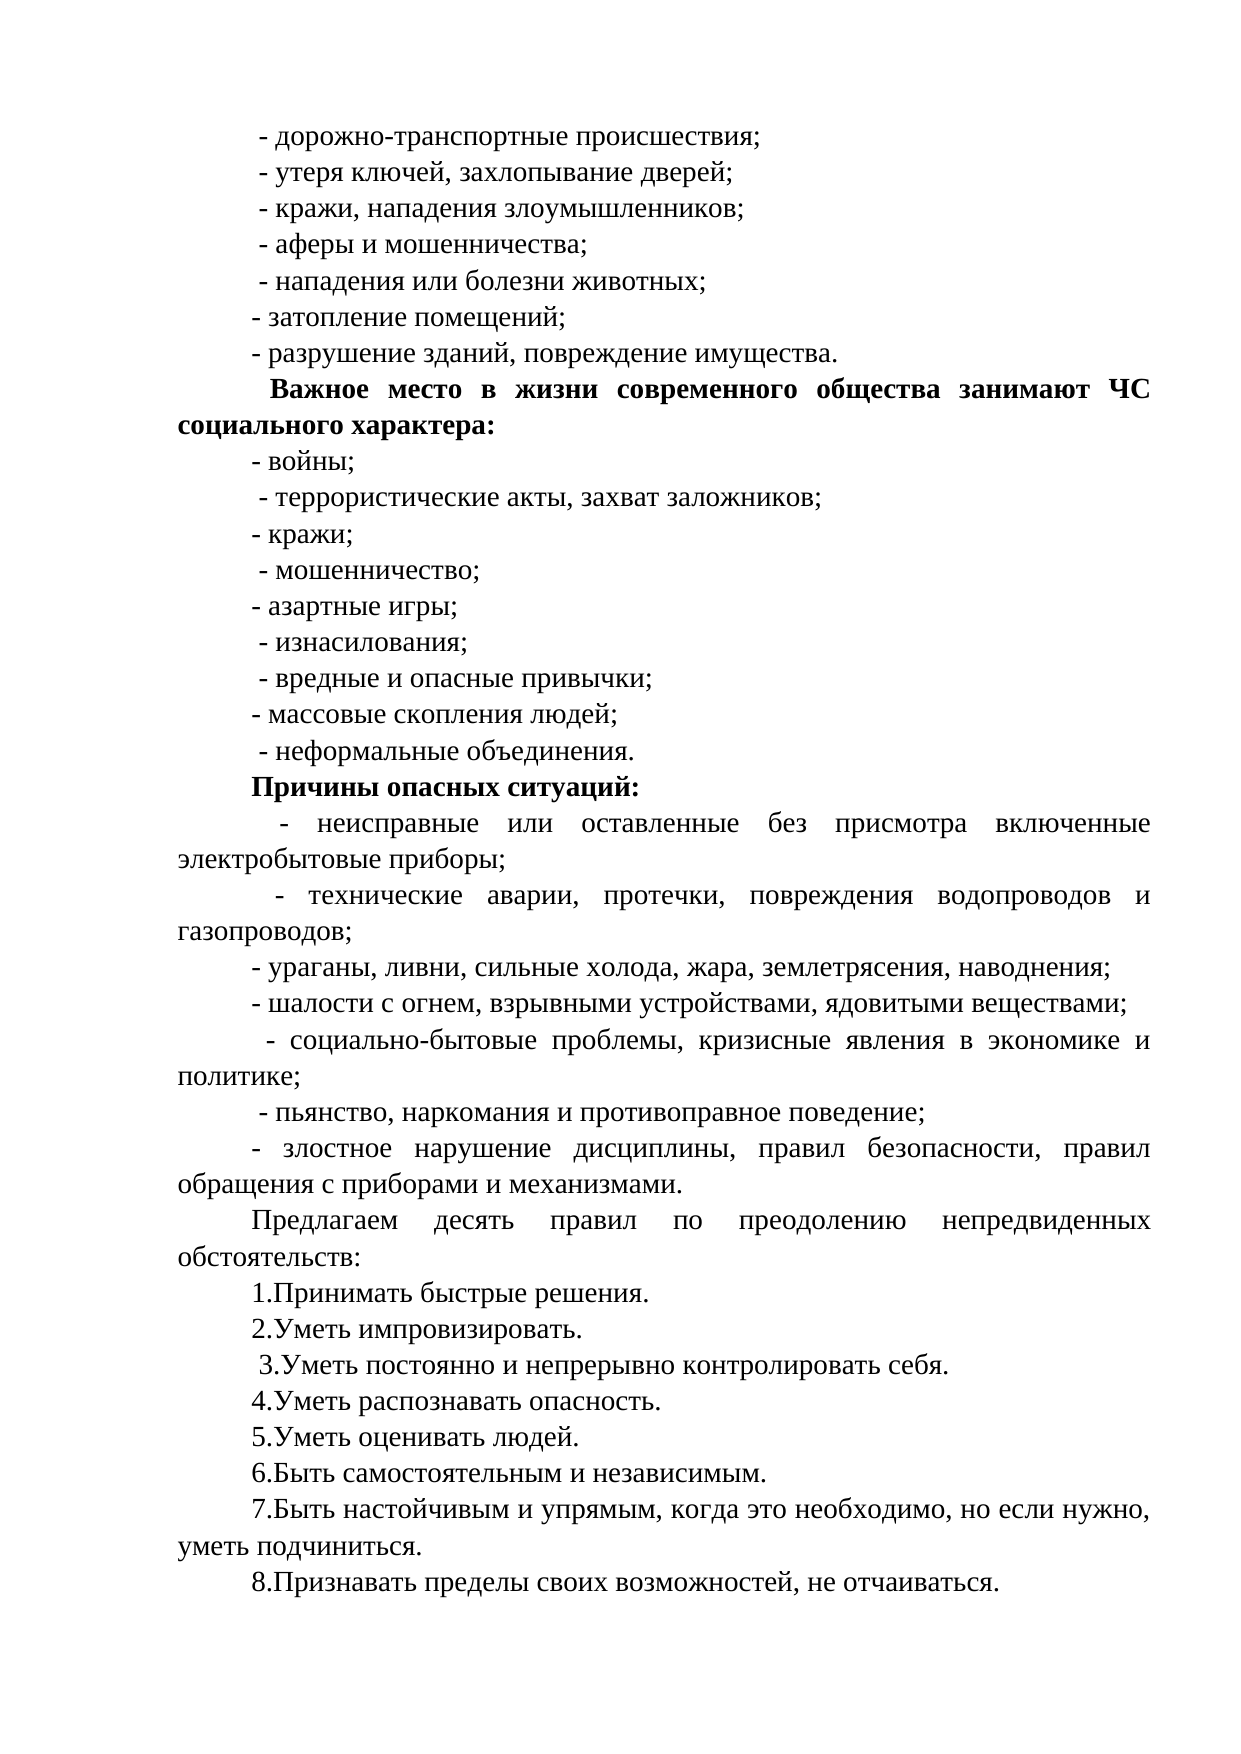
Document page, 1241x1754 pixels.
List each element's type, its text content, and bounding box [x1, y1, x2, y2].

text Предлагаем десять правил по преодолению непредвиденных обстоятельств: [177, 1202, 1152, 1272]
text 2.Уметь импровизировать. [177, 1311, 1152, 1344]
text - войны; [177, 443, 1152, 477]
text 7.Быть настойчивым и упрямым, когда это необходимо, но если нужно, уметь подчиниться. [177, 1492, 1152, 1561]
text - кражи; [177, 516, 1152, 549]
text - изнасилования; [177, 624, 1152, 658]
text - мошенничество; [177, 552, 1152, 585]
text - утеря ключей, захлопывание дверей; [177, 154, 1152, 188]
text 4.Уметь распознавать опасность. [177, 1383, 1152, 1417]
text - нападения или болезни животных; [177, 263, 1152, 296]
text Причины опасных ситуаций: [177, 769, 1152, 802]
text Важное место в жизни современного общества занимают ЧС социального характера: [177, 371, 1152, 441]
text - массовые скопления людей; [177, 696, 1152, 730]
text - террористические акты, захват заложников; [177, 479, 1152, 513]
text - ураганы, ливни, сильные холода, жара, землетрясения, наводнения; [177, 949, 1152, 983]
text - социально-бытовые проблемы, кризисные явления в экономике и политике; [177, 1022, 1152, 1091]
text - злостное нарушение дисциплины, правил безопасности, правил обращения с приборами и механизмами. [177, 1130, 1152, 1200]
text 3.Уметь постоянно и непрерывно контролировать себя. [177, 1347, 1152, 1381]
text - неисправные или оставленные без присмотра включенные электробытовые приборы; [177, 805, 1152, 874]
text 5.Уметь оценивать людей. [177, 1419, 1152, 1453]
text - шалости с огнем, взрывными устройствами, ядовитыми веществами; [177, 986, 1152, 1019]
text 6.Быть самостоятельным и независимым. [177, 1456, 1152, 1489]
text - азартные игры; [177, 588, 1152, 622]
text - неформальные объединения. [177, 733, 1152, 766]
text - разрушение зданий, повреждение имущества. [177, 335, 1152, 368]
text 1.Принимать быстрые решения. [177, 1275, 1152, 1308]
text 8.Признавать пределы своих возможностей, не отчаиваться. [177, 1564, 1152, 1597]
text - аферы и мошенничества; [177, 227, 1152, 260]
text - вредные и опасные привычки; [177, 660, 1152, 694]
text - кражи, нападения злоумышленников; [177, 190, 1152, 224]
text - технические аварии, протечки, повреждения водопроводов и газопроводов; [177, 877, 1152, 947]
text - затопление помещений; [177, 299, 1152, 332]
text - пьянство, наркомания и противоправное поведение; [177, 1094, 1152, 1128]
text - дорожно-транспортные происшествия; [177, 118, 1152, 152]
